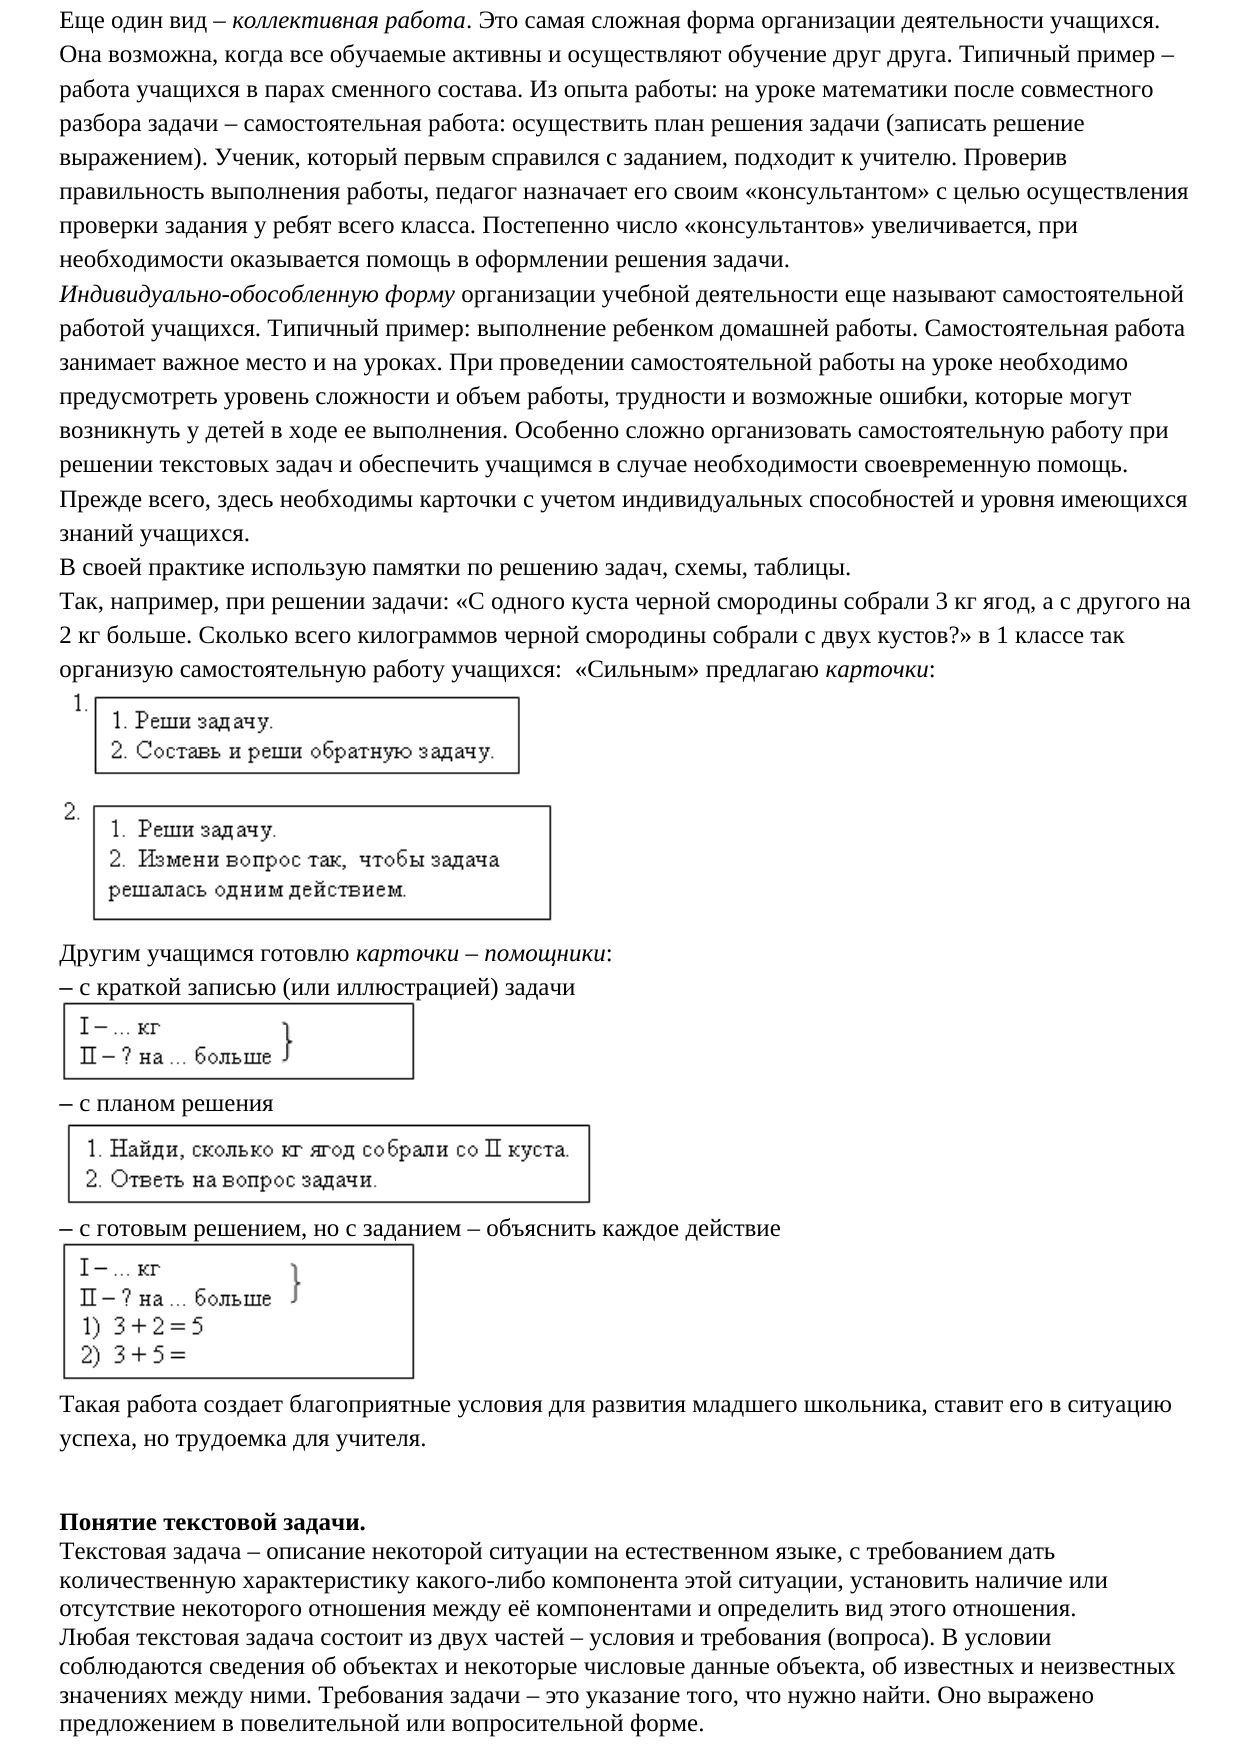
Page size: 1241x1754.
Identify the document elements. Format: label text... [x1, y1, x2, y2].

text Другим учащимся готовлю карточки – помощники: [59, 933, 1196, 967]
text Индивидуально-обособленную форму организации учебной деятельности еще называют самостоятельной работой учащихся. Типичный пример: выполнение ребенком домашней работы. Самостоятельная работа занимает важное место и на уроках. При проведении самостоятельной работы на уроке необходимо предусмотреть уровень сложности и объем работы, трудности и возможные ошибки, которые могут возникнуть у детей в ходе ее выполнения. Особенно сложно организовать самостоятельную работу при решении текстовых задач и обеспечить учащимся в случае необходимости своевременную помощь. Прежде всего, здесь необходимы карточки с учетом индивидуальных способностей и уровня имеющихся знаний учащихся. [59, 273, 1196, 547]
text Такая работа создает благоприятные условия для развития младшего школьника, ставит его в ситуацию успеха, но трудоемка для учителя. [59, 1383, 1196, 1452]
text Так, например, при решении задачи: «С одного куста черной смородины собрали 3 кг ягод, а с другого на 2 кг больше. Сколько всего килограммов черной смородины собрали с двух кустов?» в 1 классе так организую самостоятельную работу учащихся: «Сильным» предлагаю карточки: [59, 581, 1196, 683]
text – с готовым решением, но с заданием – объяснить каждое действие [59, 1208, 1196, 1242]
picture [59, 1242, 419, 1384]
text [59, 1536, 1196, 1737]
text – с краткой записью (или иллюстрацией) задачи [59, 967, 1196, 1001]
picture [59, 1001, 419, 1083]
picture [59, 1117, 595, 1208]
picture [59, 683, 567, 933]
text – с планом решения [59, 1083, 1196, 1117]
text Еще один вид – коллективная работа. Это самая сложная форма организации деятельности учащихся. Она возможна, когда все обучаемые активны и осуществляют обучение друг друга. Типичный пример – работа учащихся в парах сменного состава. Из опыта работы: на уроке математики после совместного разбора задачи – самостоятельная работа: осуществить план решения задачи (записать решение выражением). Ученик, который первым справился с заданием, подходит к учителю. Проверив правильность выполнения работы, педагог назначает его своим «консультантом» с целью осуществления проверки задания у ребят всего класса. Постепенно число «консультантов» увеличивается, при необходимости оказывается помощь в оформлении решения задачи. [59, 0, 1196, 273]
text В своей практике использую памятки по решению задач, схемы, таблицы. [59, 547, 1196, 581]
text Понятие текстовой задачи. [59, 1507, 1196, 1536]
